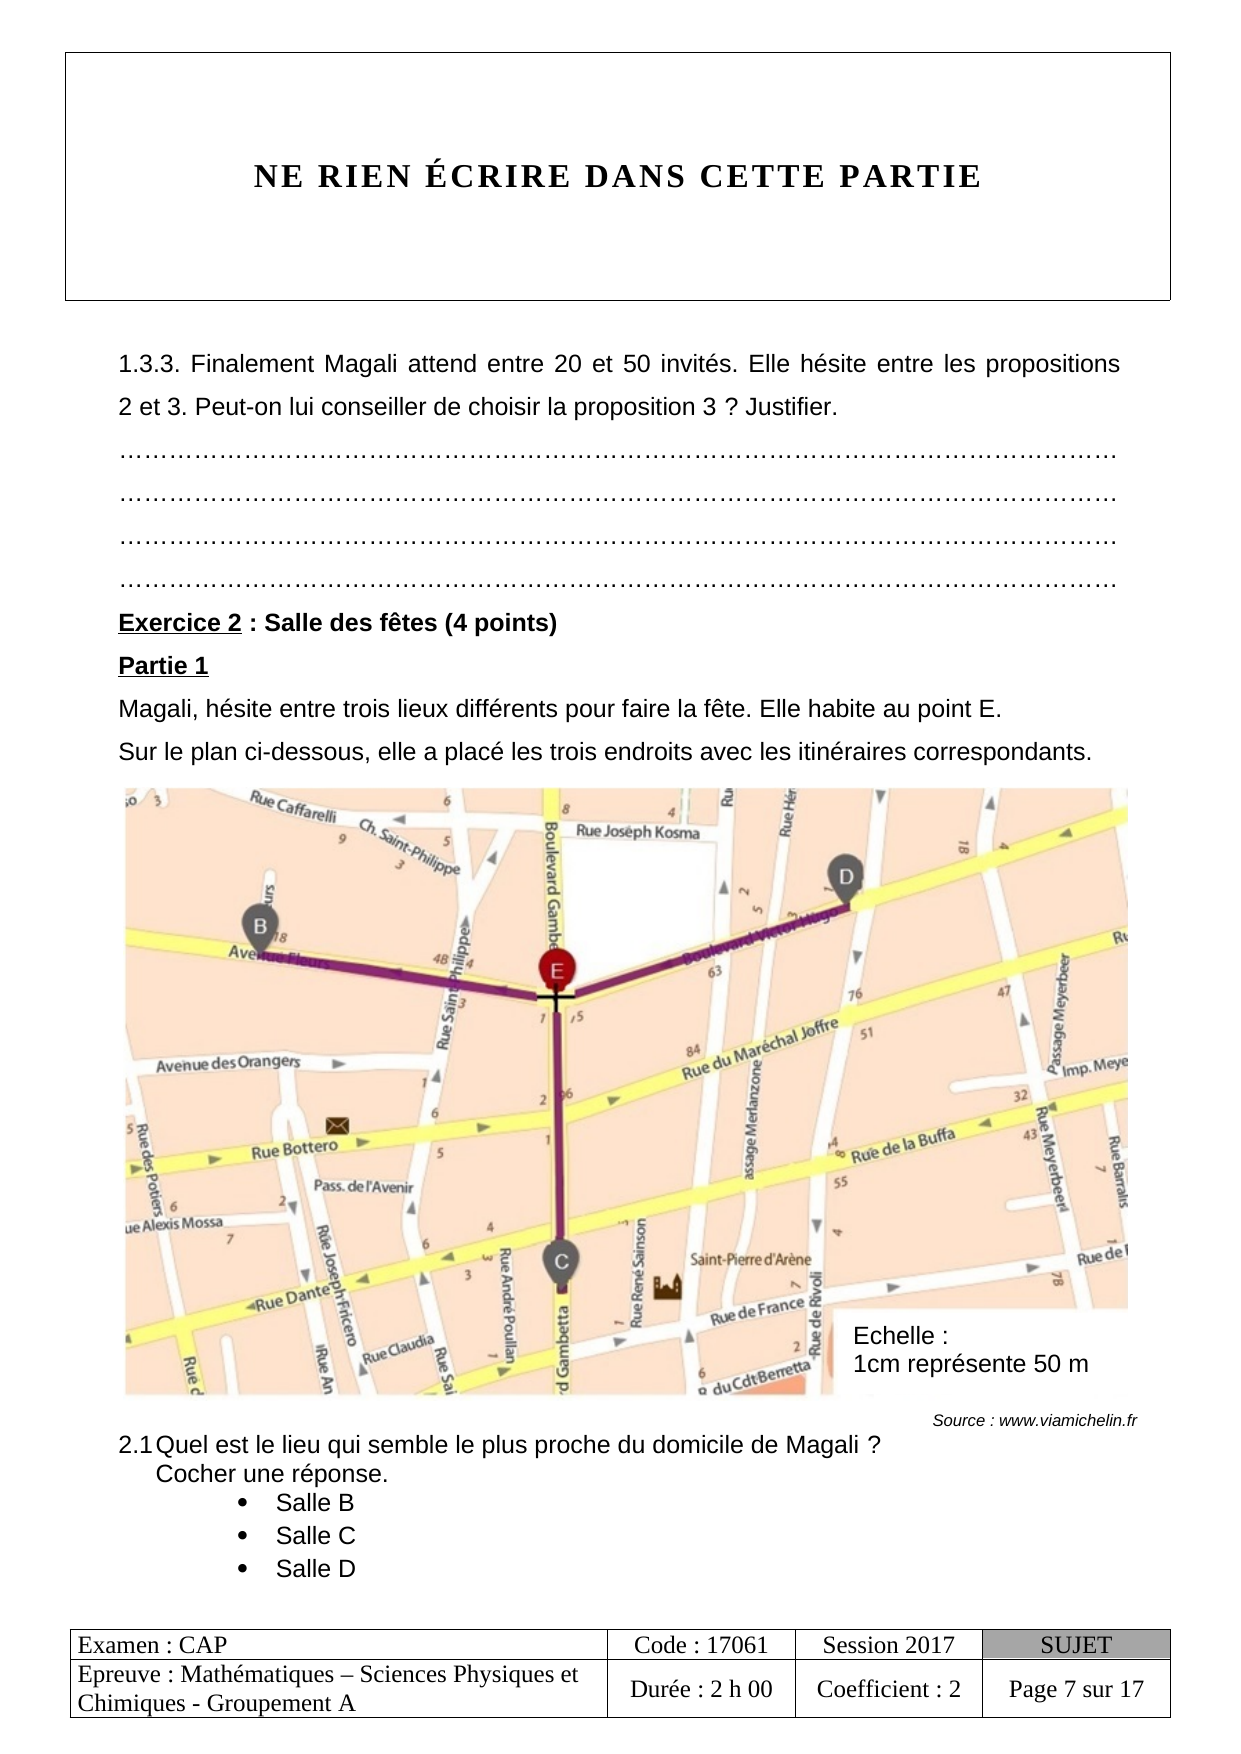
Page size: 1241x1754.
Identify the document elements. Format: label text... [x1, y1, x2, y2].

list Salle C [238, 1521, 1122, 1550]
text Magali, hésite entre trois lieux différents pour faire la fête. Elle habite au point E. [118, 694, 1122, 722]
picture [123, 787, 1128, 1401]
text Source : www.viamichelin.fr [118, 1411, 1137, 1430]
list Cocher une réponse. [155, 1459, 1122, 1488]
text Exercice 2 : Salle des fêtes (4 points) [118, 607, 1122, 636]
text ………………………………………………………………………………………………………………………………………………………………………………………………………………………………………………………………………………………………………………………………………………………………………………………………………………………………………… [118, 435, 1122, 593]
list Quel est le lieu qui semble le plus proche du domicile de Magali ? [118, 1430, 1122, 1459]
list Salle B [238, 1488, 1122, 1517]
text 1.3.3. Finalement Magali attend entre 20 et 50 invités. Elle hésite entre les propositions 2 et 3. Peut-on lui conseiller de choisir la proposition 3 ? Justifier. [118, 349, 1122, 421]
text Partie 1 [118, 651, 1122, 679]
text Sur le plan ci-dessous, elle a placé les trois endroits avec les itinéraires correspondants. [118, 737, 1122, 766]
list Salle D [238, 1554, 1122, 1583]
